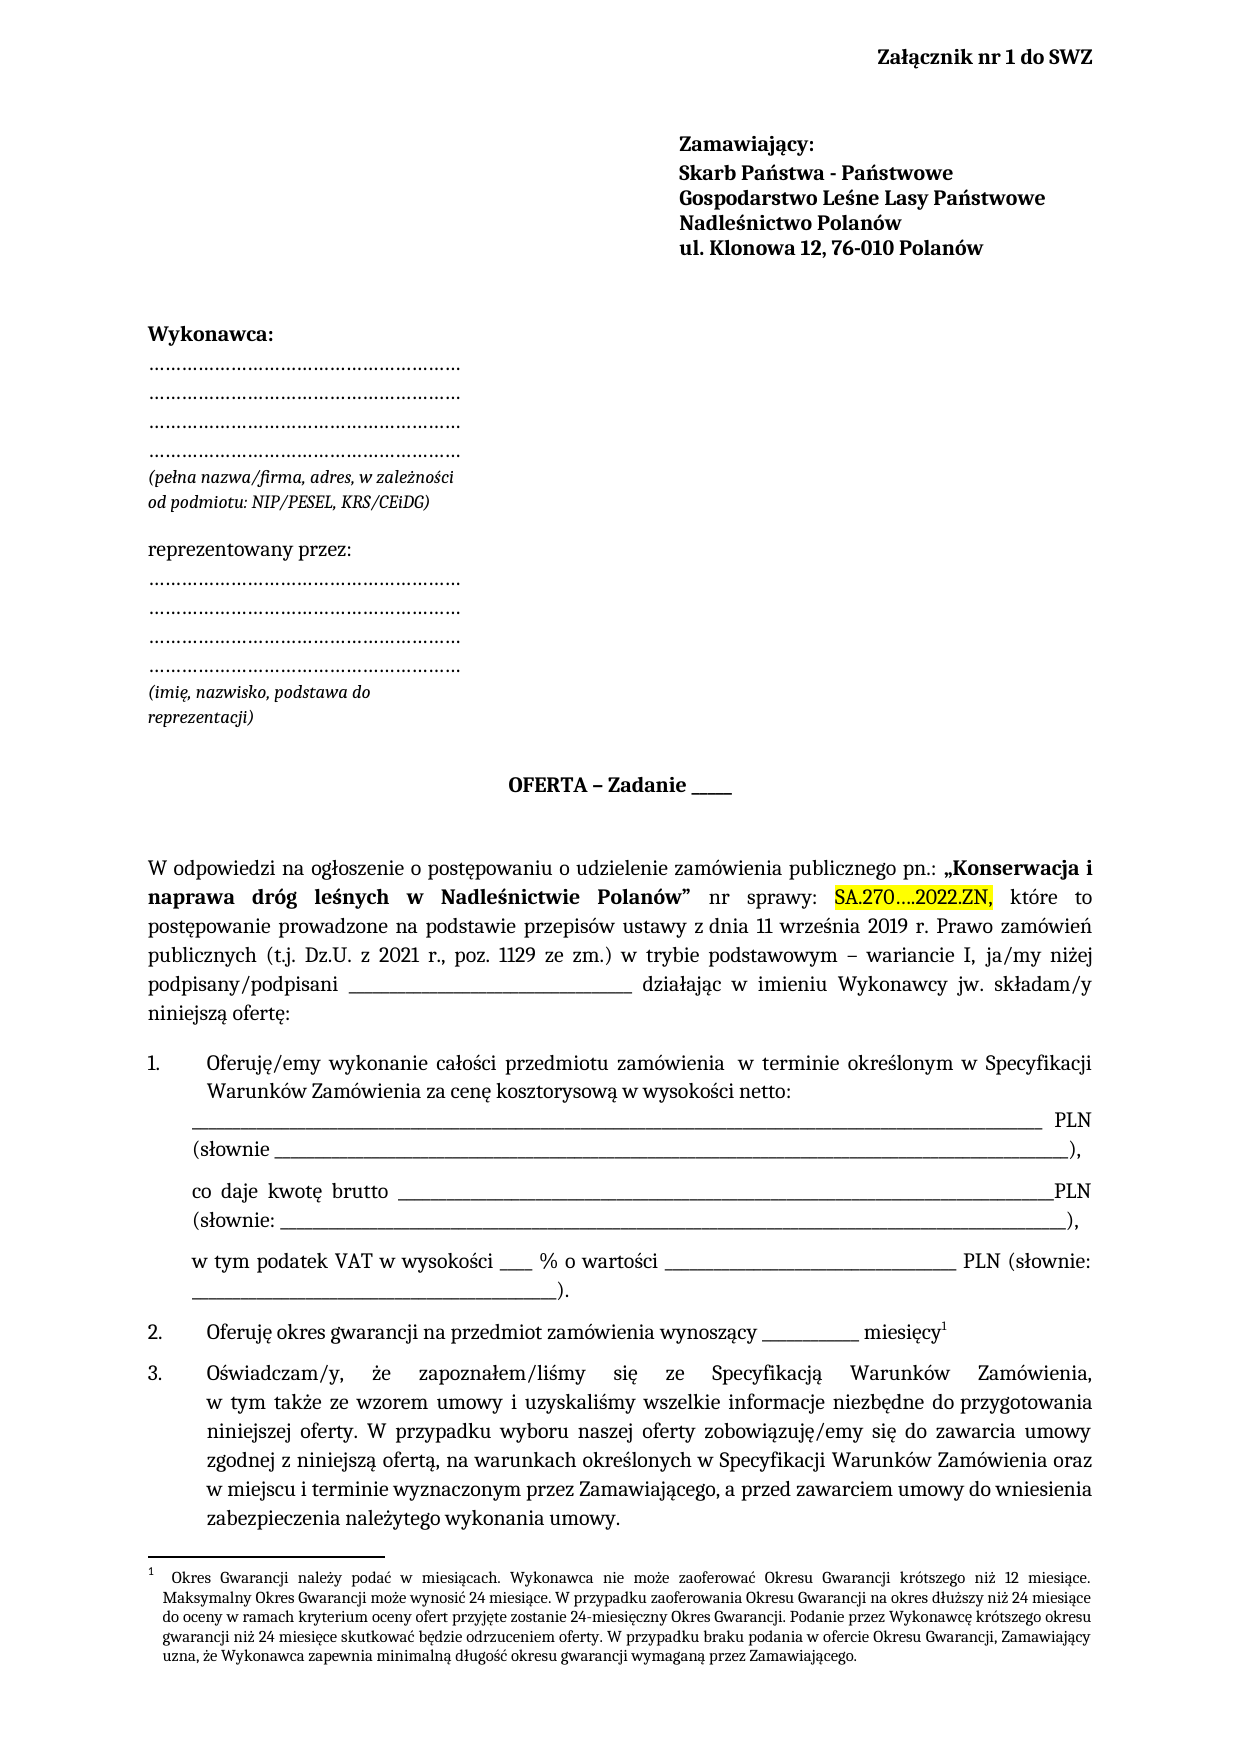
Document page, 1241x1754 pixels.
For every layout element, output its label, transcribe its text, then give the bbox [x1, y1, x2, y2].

text ul. Klonowa 12, 76-010 Polanów [679, 236, 1093, 261]
list co daje kwotę brutto _________________________________________________________________________________PLN (słownie: _________________________________________________________________________________________________), [192, 1179, 1093, 1233]
text (pełna nazwa/firma, adres, w zależności od podmiotu: NIP/PESEL, KRS/CEiDG) [148, 467, 472, 513]
text OFERTA – Zadanie _____ [148, 773, 1093, 798]
text Skarb Państwa - Państwowe [679, 160, 1093, 185]
text Nadleśnictwo Polanów [679, 211, 1093, 236]
text W odpowiedzi na ogłoszenie o postępowaniu o udzielenie zamówienia publicznego pn.: „Konserwacja i naprawa dróg leśnych w Nadleśnictwie Polanów” nr sprawy: SA.270….2022.ZN, które to postępowanie prowadzone na podstawie przepisów ustawy z dnia 11 września 2019 r. Prawo zamówień publicznych (t.j. Dz.U. z 2021 r., poz. 1129 ze zm.) w trybie podstawowym – wariancie I, ja/my niżej podpisany/podpisani ___________________________________ działając w imieniu Wykonawcy jw. składam/y niniejszą ofertę: [148, 856, 1093, 1026]
text Gospodarstwo Leśne Lasy Państwowe [679, 185, 1093, 211]
list Oświadczam/y, że zapoznałem/liśmy się ze Specyfikacją Warunków Zamówienia, w tym także ze wzorem umowy i uzyskaliśmy wszelkie informacje niezbędne do przygotowania niniejszej oferty. W przypadku wyboru naszej oferty zobowiązuję/emy się do zawarcia umowy zgodnej z niniejszą ofertą, na warunkach określonych w Specyfikacji Warunków Zamówienia oraz w miejscu i terminie wyznaczonym przez Zamawiającego, a przed zawarciem umowy do wniesienia zabezpieczenia należytego wykonania umowy. [148, 1361, 1093, 1531]
text Zamawiający: [679, 131, 1093, 156]
text reprezentowany przez: [148, 537, 1093, 562]
list w tym podatek VAT w wysokości ____ % o wartości ____________________________________ PLN (słownie: _____________________________________________). [192, 1249, 1093, 1303]
list Oferuję okres gwarancji na przedmiot zamówienia wynoszący ____________ miesięcy [148, 1319, 1093, 1345]
list Oferuję/emy wykonanie całości przedmiotu zamówienia w terminie określonym w Specyfikacji Warunków Zamówienia za cenę kosztorysową w wysokości netto: [147, 1050, 1093, 1104]
list _________________________________________________________________________________________________________ PLN (słownie __________________________________________________________________________________________________), [192, 1108, 1093, 1162]
text Wykonawca: [148, 322, 1093, 347]
text Załącznik nr 1 do SWZ [797, 44, 1093, 69]
text ………………………………………………………………………………………………………………………………………………………………………………………………………… [148, 566, 472, 678]
text ………………………………………………………………………………………………………………………………………………………………………………………………………… [148, 351, 472, 463]
text (imię, nazwisko, podstawa do reprezentacji) [148, 682, 472, 728]
